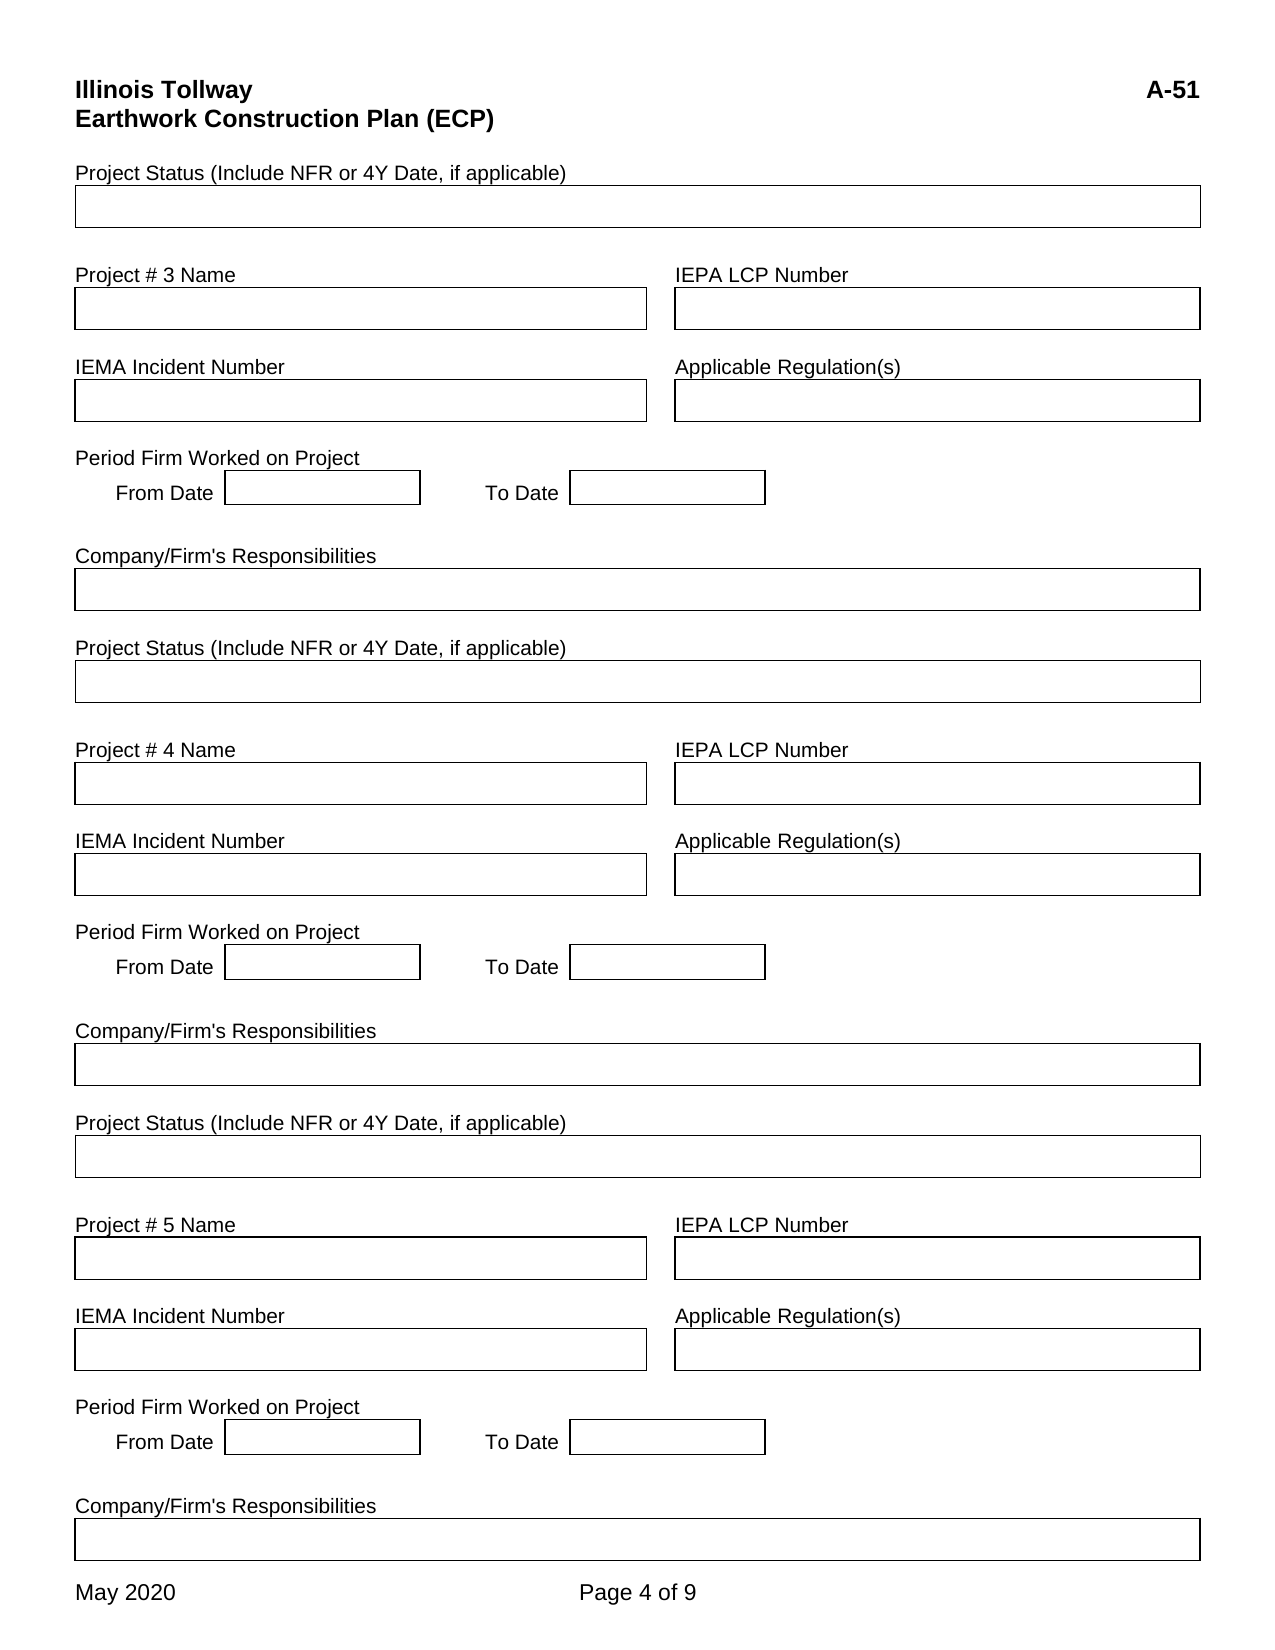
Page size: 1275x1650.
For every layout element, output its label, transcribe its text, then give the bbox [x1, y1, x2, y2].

text Period Firm Worked on Project [75, 920, 1200, 944]
text Project # 3 Name IEPA LCP Number [75, 263, 1200, 287]
table_header [571, 471, 764, 504]
table_header [76, 1136, 1200, 1177]
table_header [647, 1328, 674, 1370]
table_header [676, 763, 1199, 804]
table_header [571, 1420, 764, 1454]
text Project Status (Include NFR or 4Y Date, if applicable) [75, 636, 1200, 660]
table_header To Date [421, 470, 569, 504]
table_header [676, 1329, 1199, 1370]
text Company/Firm's Responsibilities [75, 1493, 1200, 1517]
table_header [226, 1420, 419, 1454]
table_header [76, 661, 1200, 702]
table_header [647, 853, 674, 895]
table_header From Date [75, 944, 224, 979]
text Project # 4 Name IEPA LCP Number [75, 738, 1200, 762]
text Period Firm Worked on Project [75, 1395, 1200, 1419]
table_header [76, 1044, 1199, 1085]
table_header [76, 1519, 1199, 1559]
table_header [676, 288, 1199, 329]
table_header [76, 1238, 646, 1278]
table_header [76, 1329, 646, 1370]
text Company/Firm's Responsibilities [75, 1019, 1200, 1043]
table_header To Date [421, 1419, 569, 1454]
table_header [676, 854, 1199, 895]
table_header [647, 379, 674, 421]
table_header [676, 1238, 1199, 1278]
table_header [647, 287, 674, 329]
table_header [226, 945, 419, 979]
table_header [647, 1236, 674, 1278]
table_header [76, 186, 1200, 227]
table_header [571, 945, 764, 979]
table_header [76, 380, 646, 421]
text Project Status (Include NFR or 4Y Date, if applicable) [75, 161, 1200, 185]
table_header [676, 380, 1199, 421]
table_header From Date [75, 1419, 224, 1454]
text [75, 354, 1200, 378]
table_header [76, 763, 646, 804]
text Company/Firm's Responsibilities [75, 544, 1200, 568]
table_header [226, 471, 419, 504]
table_header [647, 762, 674, 804]
text IEMA Incident Number Applicable Regulation(s) [75, 829, 1200, 853]
text Project Status (Include NFR or 4Y Date, if applicable) [75, 1111, 1200, 1134]
table_header To Date [421, 944, 569, 979]
text IEMA Incident Number Applicable Regulation(s) [75, 1304, 1200, 1328]
table_header [76, 569, 1199, 610]
table_header From Date [75, 470, 224, 504]
text Period Firm Worked on Project [75, 446, 1200, 469]
table_header [76, 288, 646, 329]
table_header [76, 854, 646, 895]
text Project # 5 Name IEPA LCP Number [75, 1212, 1200, 1236]
